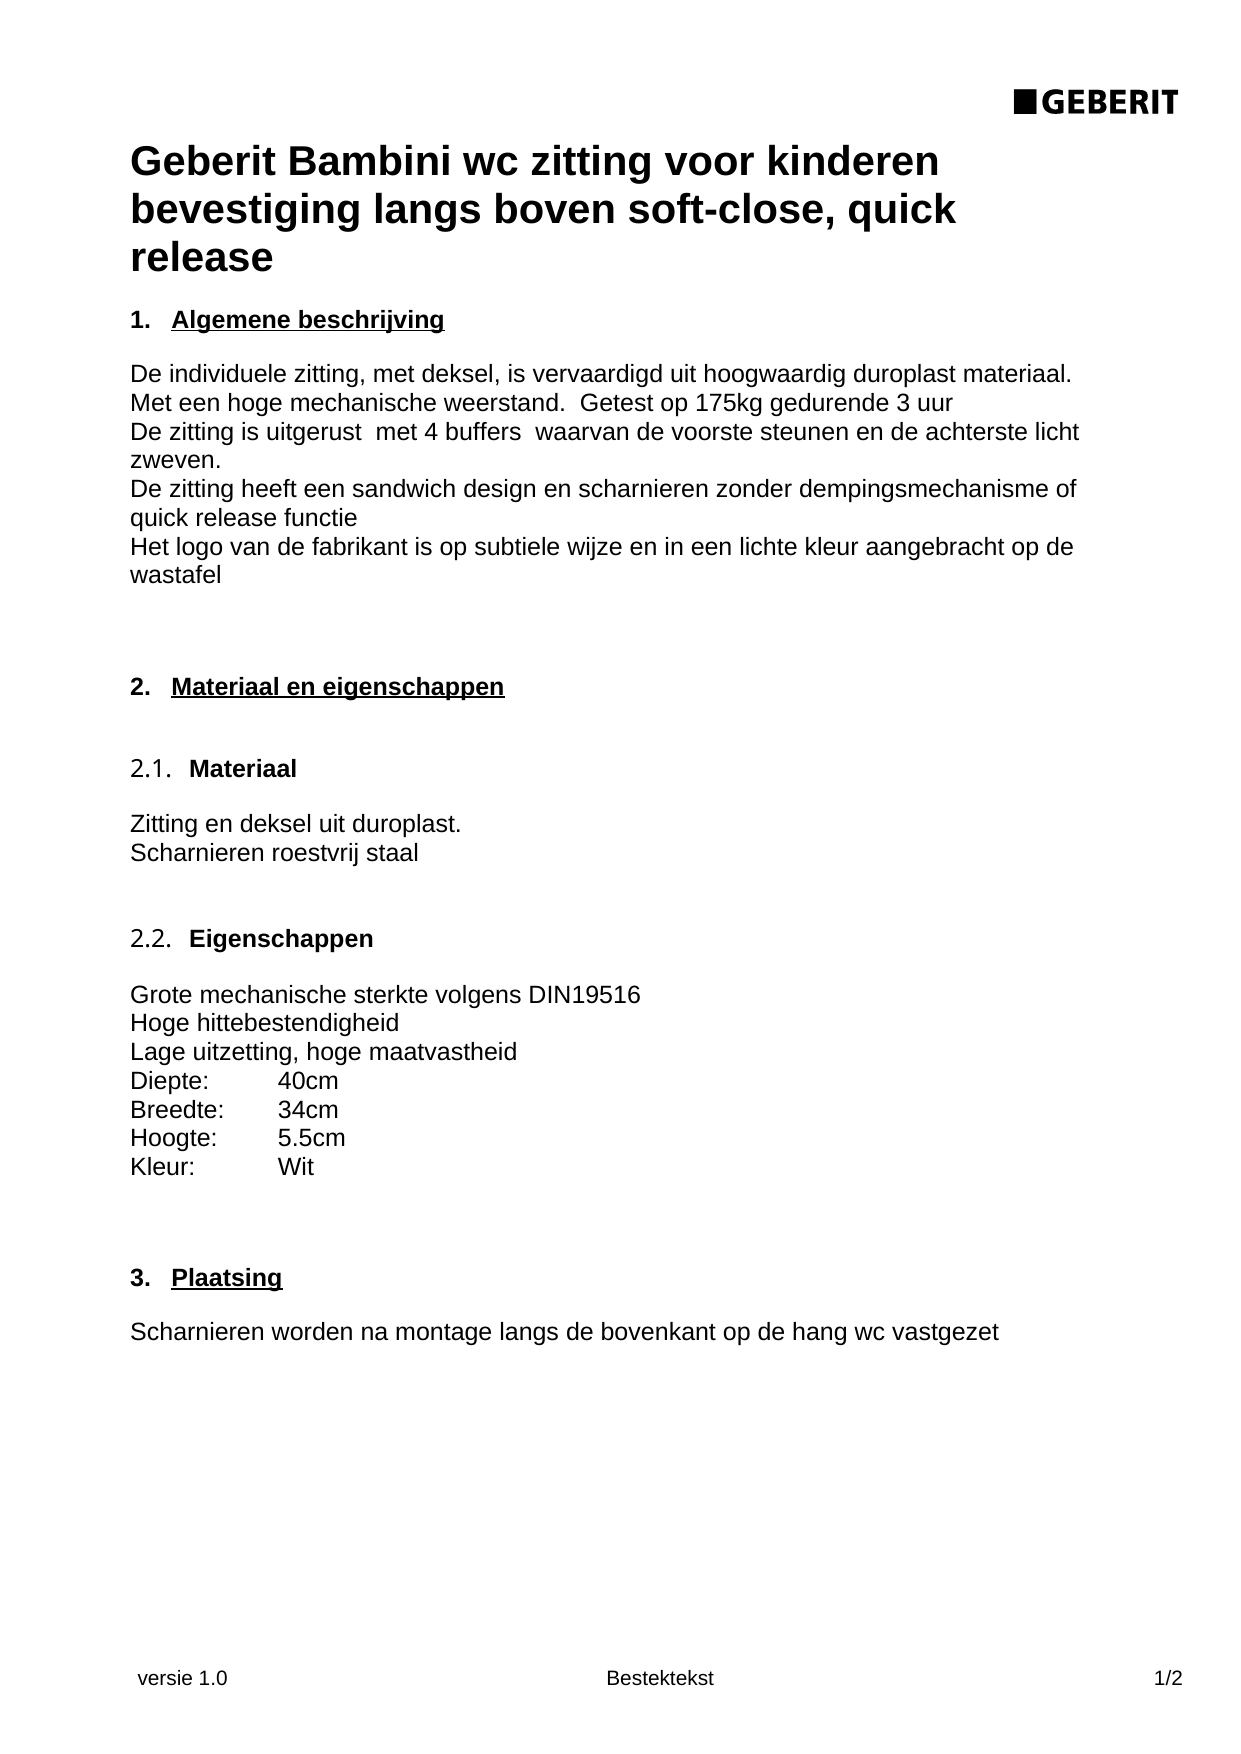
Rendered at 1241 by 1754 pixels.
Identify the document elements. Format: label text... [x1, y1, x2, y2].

subtitle Plaatsing [130, 1263, 1110, 1292]
text Scharnieren worden na montage langs de bovenkant op de hang wc vastgezet [130, 1317, 1110, 1346]
subtitle Eigenschappen [130, 921, 1110, 955]
picture [1013, 88, 1179, 115]
text Lage uitzetting, hoge maatvastheid [130, 1037, 1110, 1066]
subtitle Materiaal en eigenschappen [130, 672, 1110, 700]
text Diepte: 40cm [130, 1066, 1110, 1095]
text Kleur: Wit [130, 1152, 1110, 1181]
text Grote mechanische sterkte volgens DIN19516 [130, 980, 1110, 1008]
text Breedte: 34cm [130, 1095, 1110, 1123]
text De zitting heeft een sandwich design en scharnieren zonder dempingsmechanisme of quick release functie [130, 474, 1110, 532]
text Scharnieren roestvrij staal [130, 838, 1110, 867]
subtitle Algemene beschrijving [130, 305, 1110, 334]
text Hoge hittebestendigheid [130, 1008, 1110, 1037]
text Zitting en deksel uit duroplast. [130, 809, 1110, 838]
text De individuele zitting, met deksel, is vervaardigd uit hoogwaardig duroplast materiaal. Met een hoge mechanische weerstand. Getest op 175kg gedurende 3 uur [130, 359, 1110, 417]
text Het logo van de fabrikant is op subtiele wijze en in een lichte kleur aangebracht op de wastafel [130, 532, 1110, 589]
text Hoogte: 5.5cm [130, 1123, 1110, 1152]
text De zitting is uitgerust met 4 buffers waarvan de voorste steunen en de achterste licht zweven. [130, 417, 1110, 474]
subtitle Materiaal [130, 750, 1110, 784]
